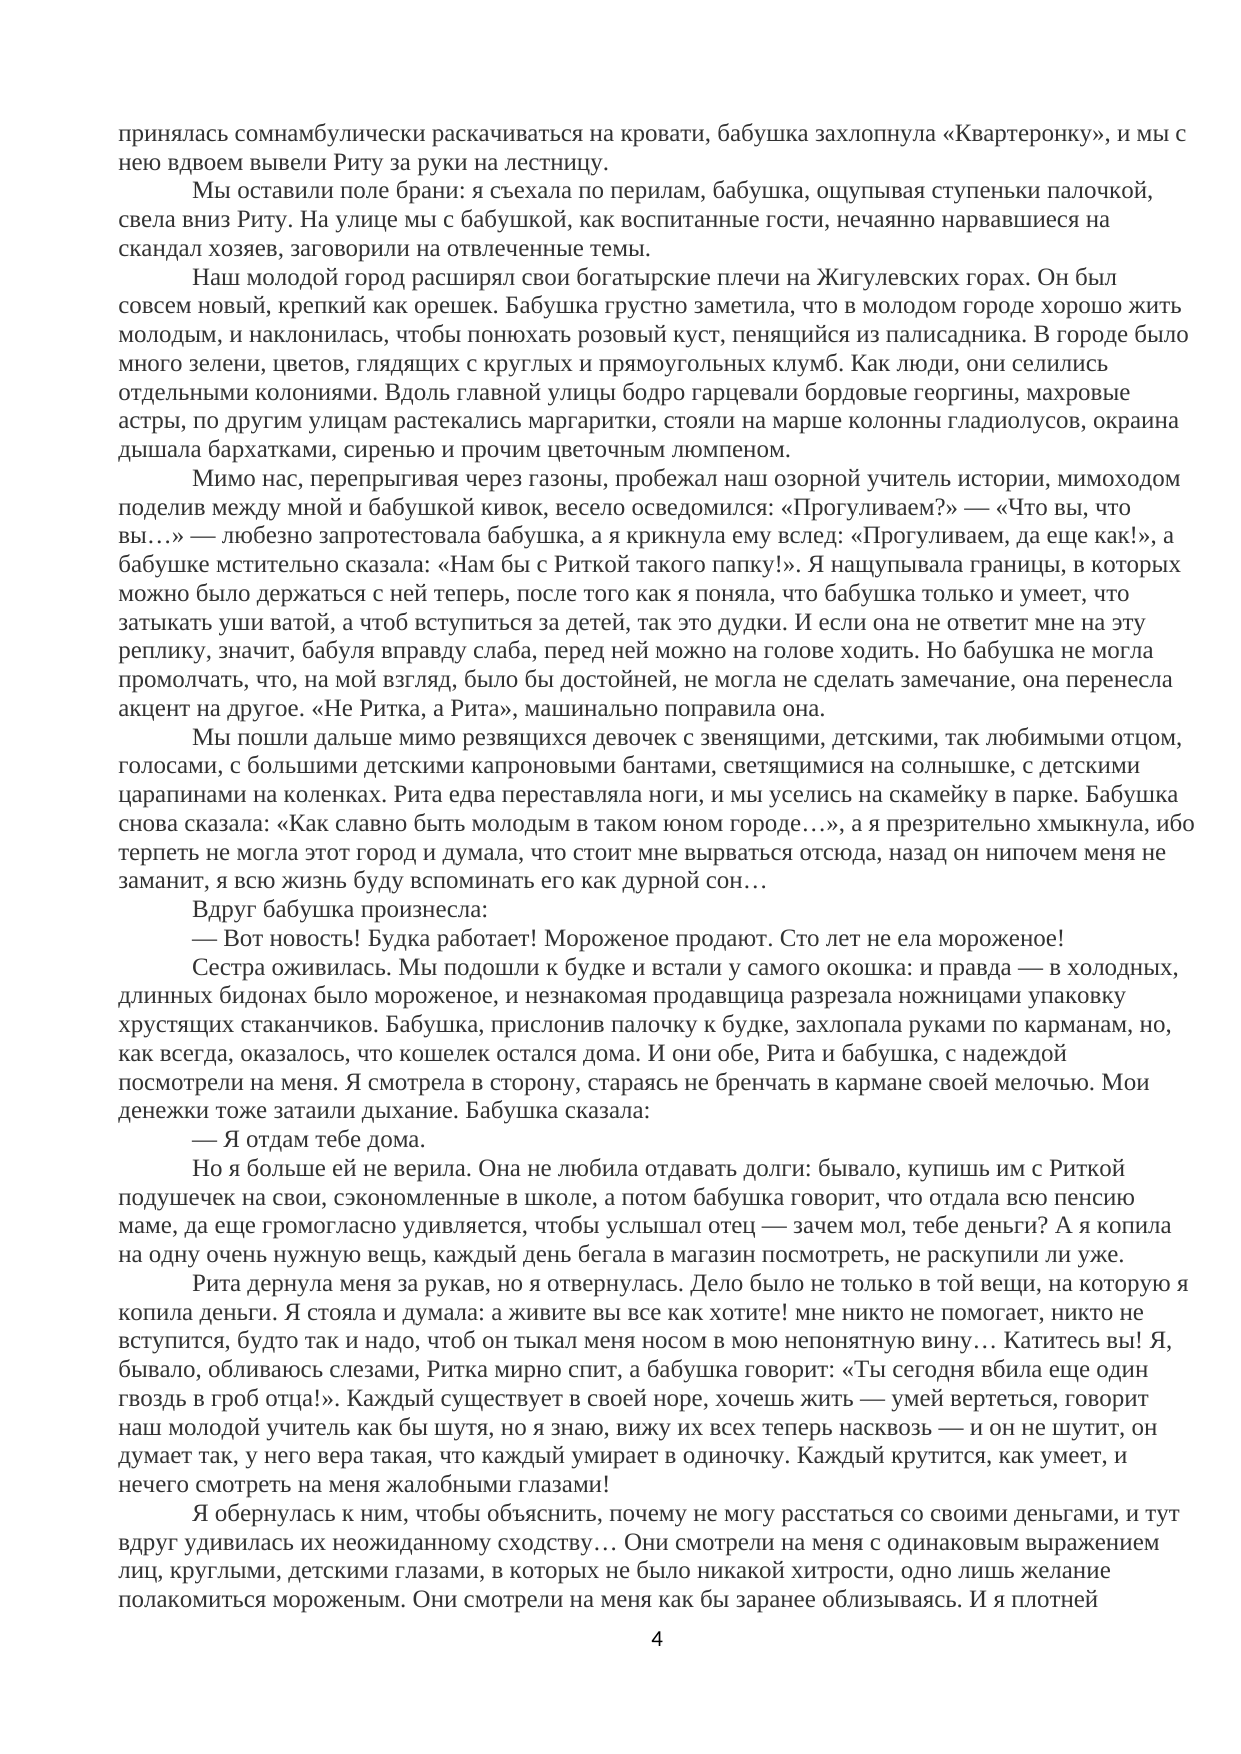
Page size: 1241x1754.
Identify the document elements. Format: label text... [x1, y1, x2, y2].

text Наш молодой город расширял свои богатырские плечи на Жигулевских горах. Он был совсем новый, крепкий как орешек. Бабушка грустно заметила, что в молодом городе хорошо жить молодым, и наклонилась, чтобы понюхать розовый куст, пенящийся из палисадника. В городе было много зелени, цветов, глядящих с круглых и прямоугольных клумб. Как люди, они селились отдельными колониями. Вдоль главной улицы бодро гарцевали бордовые георгины, махровые астры, по другим улицам растекались маргаритки, стояли на марше колонны гладиолусов, окраина дышала бархатками, сиренью и прочим цветочным люмпеном. [118, 262, 1196, 463]
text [118, 1498, 1196, 1613]
text Но я больше ей не верила. Она не любила отдавать долги: бывало, купишь им с Риткой подушечек на свои, сэкономленные в школе, а потом бабушка говорит, что отдала всю пенсию маме, да еще громогласно удивляется, чтобы услышал отец — зачем мол, тебе деньги? А я копила на одну очень нужную вещь, каждый день бегала в магазин посмотреть, не раскупили ли уже. [118, 1153, 1196, 1268]
text Мы пошли дальше мимо резвящихся девочек с звенящими, детскими, так любимыми отцом, голосами, с большими детскими капроновыми бантами, светящимися на солнышке, с детскими царапинами на коленках. Рита едва переставляла ноги, и мы уселись на скамейку в парке. Бабушка снова сказала: «Как славно быть молодым в таком юном городе…», а я презрительно хмыкнула, ибо терпеть не могла этот город и думала, что стоит мне вырваться отсюда, назад он нипочем меня не заманит, я всю жизнь буду вспоминать его как дурной сон… [118, 722, 1196, 894]
text Сестра оживилась. Мы подошли к будке и встали у самого окошка: и правда — в холодных, длинных бидонах было мороженое, и незнакомая продавщица разрезала ножницами упаковку хрустящих стаканчиков. Бабушка, прислонив палочку к будке, захлопала руками по карманам, но, как всегда, оказалось, что кошелек остался дома. И они обе, Рита и бабушка, с надеждой посмотрели на меня. Я смотрела в сторону, стараясь не бренчать в кармане своей мелочью. Мои денежки тоже затаили дыхание. Бабушка сказала: [118, 952, 1196, 1124]
text Рита дернула меня за рукав, но я отвернулась. Дело было не только в той вещи, на которую я копила деньги. Я стояла и думала: а живите вы все как хотите! мне никто не помогает, никто не вступится, будто так и надо, чтоб он тыкал меня носом в мою непонятную вину… Катитесь вы! Я, бывало, обливаюсь слезами, Ритка мирно спит, а бабушка говорит: «Ты сегодня вбила еще один гвоздь в гроб отца!». Каждый существует в своей норе, хочешь жить — умей вертеться, говорит наш молодой учитель как бы шутя, но я знаю, вижу их всех теперь насквозь — и он не шутит, он думает так, у него вера такая, что каждый умирает в одиночку. Каждый крутится, как умеет, и нечего смотреть на меня жалобными глазами! [118, 1268, 1196, 1498]
text Вдруг бабушка произнесла: [118, 894, 1196, 923]
text Мимо нас, перепрыгивая через газоны, пробежал наш озорной учитель истории, мимоходом поделив между мной и бабушкой кивок, весело осведомился: «Прогуливаем?» — «Что вы, что вы…» — любезно запротестовала бабушка, а я крикнула ему вслед: «Прогуливаем, да еще как!», а бабушке мстительно сказала: «Нам бы с Риткой такого папку!». Я нащупывала границы, в которых можно было держаться с ней теперь, после того как я поняла, что бабушка только и умеет, что затыкать уши ватой, а чтоб вступиться за детей, так это дудки. И если она не ответит мне на эту реплику, значит, бабуля вправду слаба, перед ней можно на голове ходить. Но бабушка не могла промолчать, что, на мой взгляд, было бы достойней, не могла не сделать замечание, она перенесла акцент на другое. «Не Ритка, а Рита», машинально поправила она. [118, 463, 1196, 722]
text — Вот новость! Будка работает! Мороженое продают. Сто лет не ела мороженое! [118, 923, 1196, 952]
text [118, 118, 1196, 176]
text Мы оставили поле брани: я съехала по перилам, бабушка, ощупывая ступеньки палочкой, свела вниз Риту. На улице мы с бабушкой, как воспитанные гости, нечаянно нарвавшиеся на скандал хозяев, заговорили на отвлеченные темы. [118, 176, 1196, 262]
text — Я отдам тебе дома. [118, 1124, 1196, 1153]
